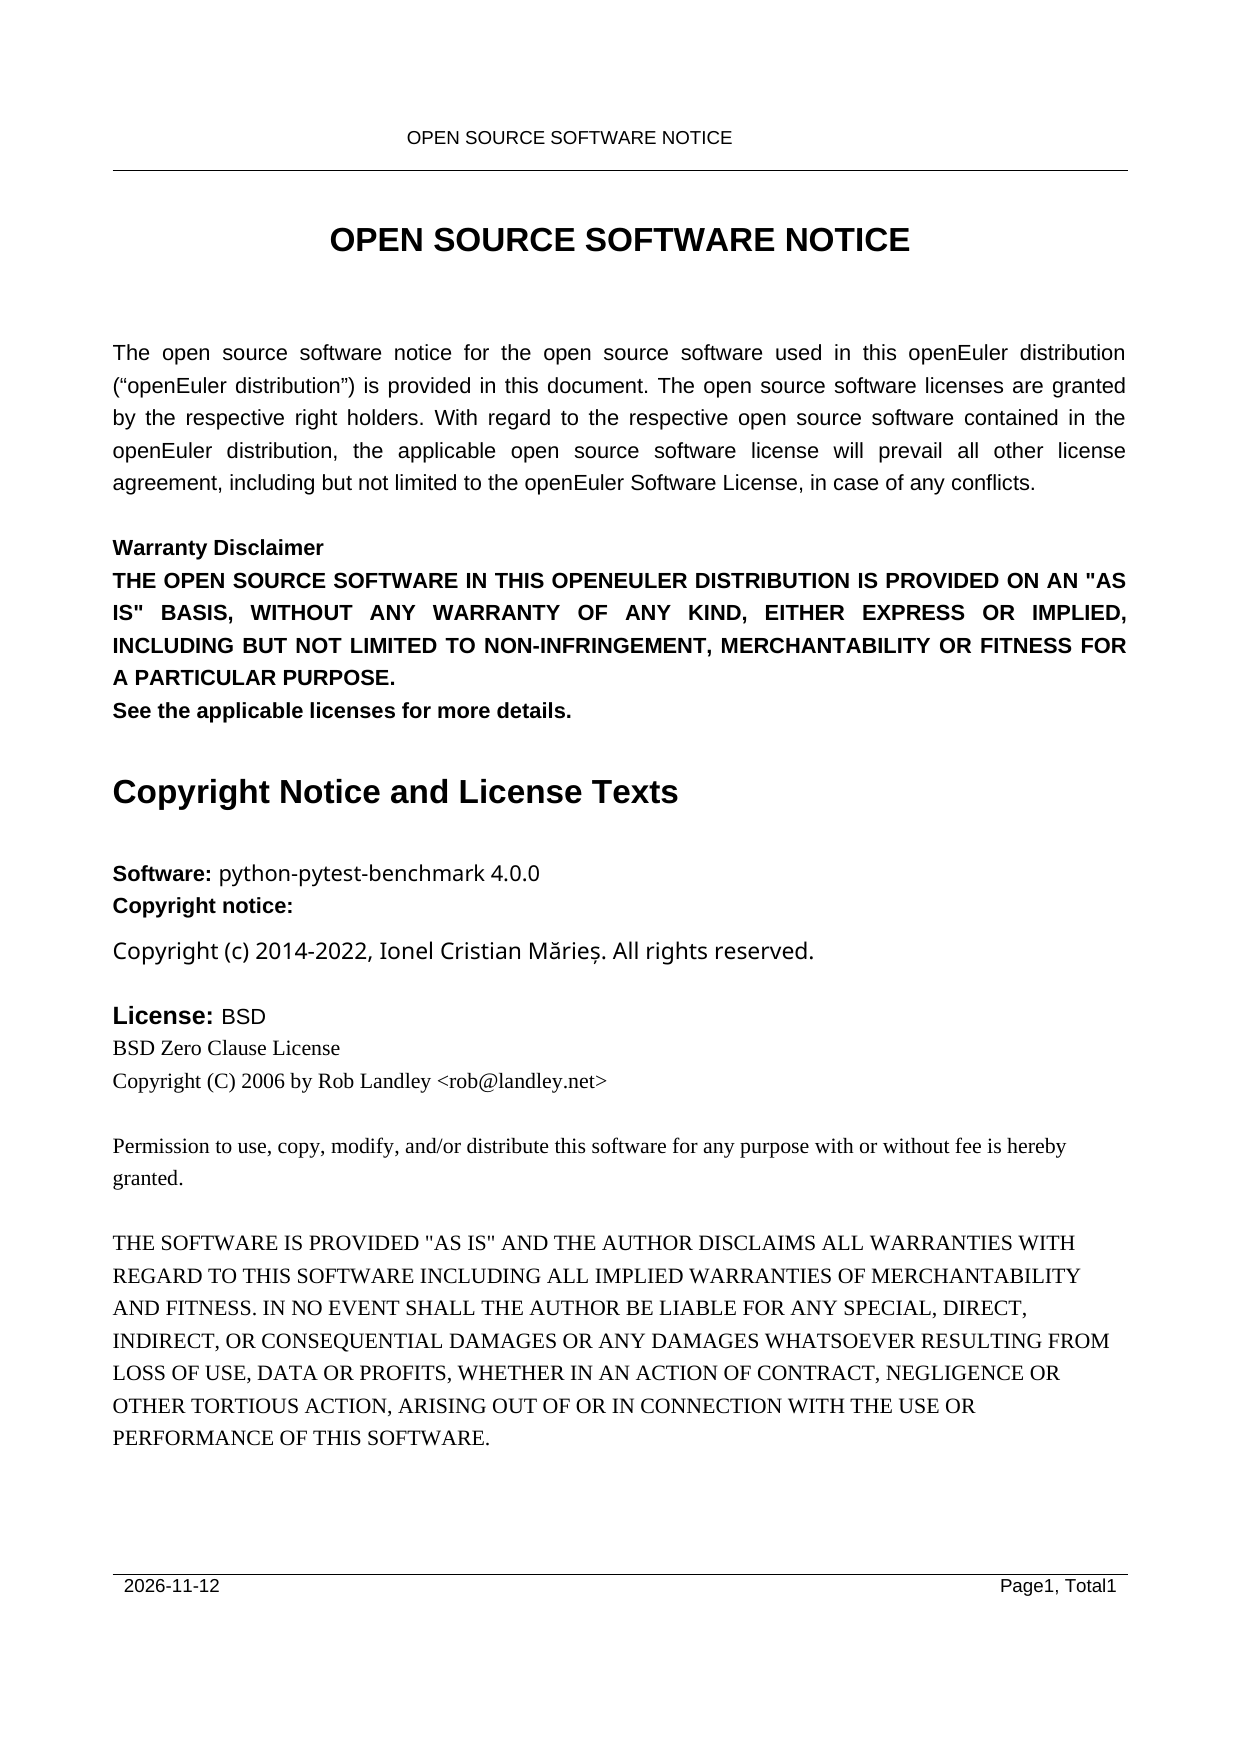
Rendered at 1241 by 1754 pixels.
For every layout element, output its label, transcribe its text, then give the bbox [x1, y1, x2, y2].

text License: BSD [112, 999, 1128, 1031]
text THE OPEN SOURCE SOFTWARE IN THIS OPENEULER DISTRIBUTION IS PROVIDED ON AN "AS IS" BASIS, WITHOUT ANY WARRANTY OF ANY KIND, EITHER EXPRESS OR IMPLIED, INCLUDING BUT NOT LIMITED TO NON-INFRINGEMENT, MERCHANTABILITY OR FITNESS FOR A PARTICULAR PURPOSE. See the applicable licenses for more details. [112, 564, 1128, 726]
text Copyright Notice and License Texts [112, 759, 1128, 824]
text Copyright (c) 2014-2022, Ionel Cristian Mărieș. All rights reserved. [112, 934, 1128, 999]
title Software: python-pytest-benchmark 4.0.0 [112, 856, 1128, 889]
text OPEN SOURCE SOFTWARE NOTICE [112, 206, 1128, 271]
text BSD Zero Clause License Copyright (C) 2006 by Rob Landley <rob@landley.net> Permission to use, copy, modify, and/or distribute this software for any purpose with or without fee is hereby granted. THE SOFTWARE IS PROVIDED "AS IS" AND THE AUTHOR DISCLAIMS ALL WARRANTIES WITH REGARD TO THIS SOFTWARE INCLUDING ALL IMPLIED WARRANTIES OF MERCHANTABILITY AND FITNESS. IN NO EVENT SHALL THE AUTHOR BE LIABLE FOR ANY SPECIAL, DIRECT, INDIRECT, OR CONSEQUENTIAL DAMAGES OR ANY DAMAGES WHATSOEVER RESULTING FROM LOSS OF USE, DATA OR PROFITS, WHETHER IN AN ACTION OF CONTRACT, NEGLIGENCE OR OTHER TORTIOUS ACTION, ARISING OUT OF OR IN CONNECTION WITH THE USE OR PERFORMANCE OF THIS SOFTWARE. [112, 1031, 1128, 1486]
text The open source software notice for the open source software used in this openEuler distribution (“openEuler distribution”) is provided in this document. The open source software licenses are granted by the respective right holders. With regard to the respective open source software contained in the openEuler distribution, the applicable open source software license will prevail all other license agreement, including but not limited to the openEuler Software License, in case of any conflicts. [112, 336, 1128, 499]
text Copyright notice: [112, 889, 1128, 921]
text Warranty Disclaimer [112, 531, 1128, 564]
